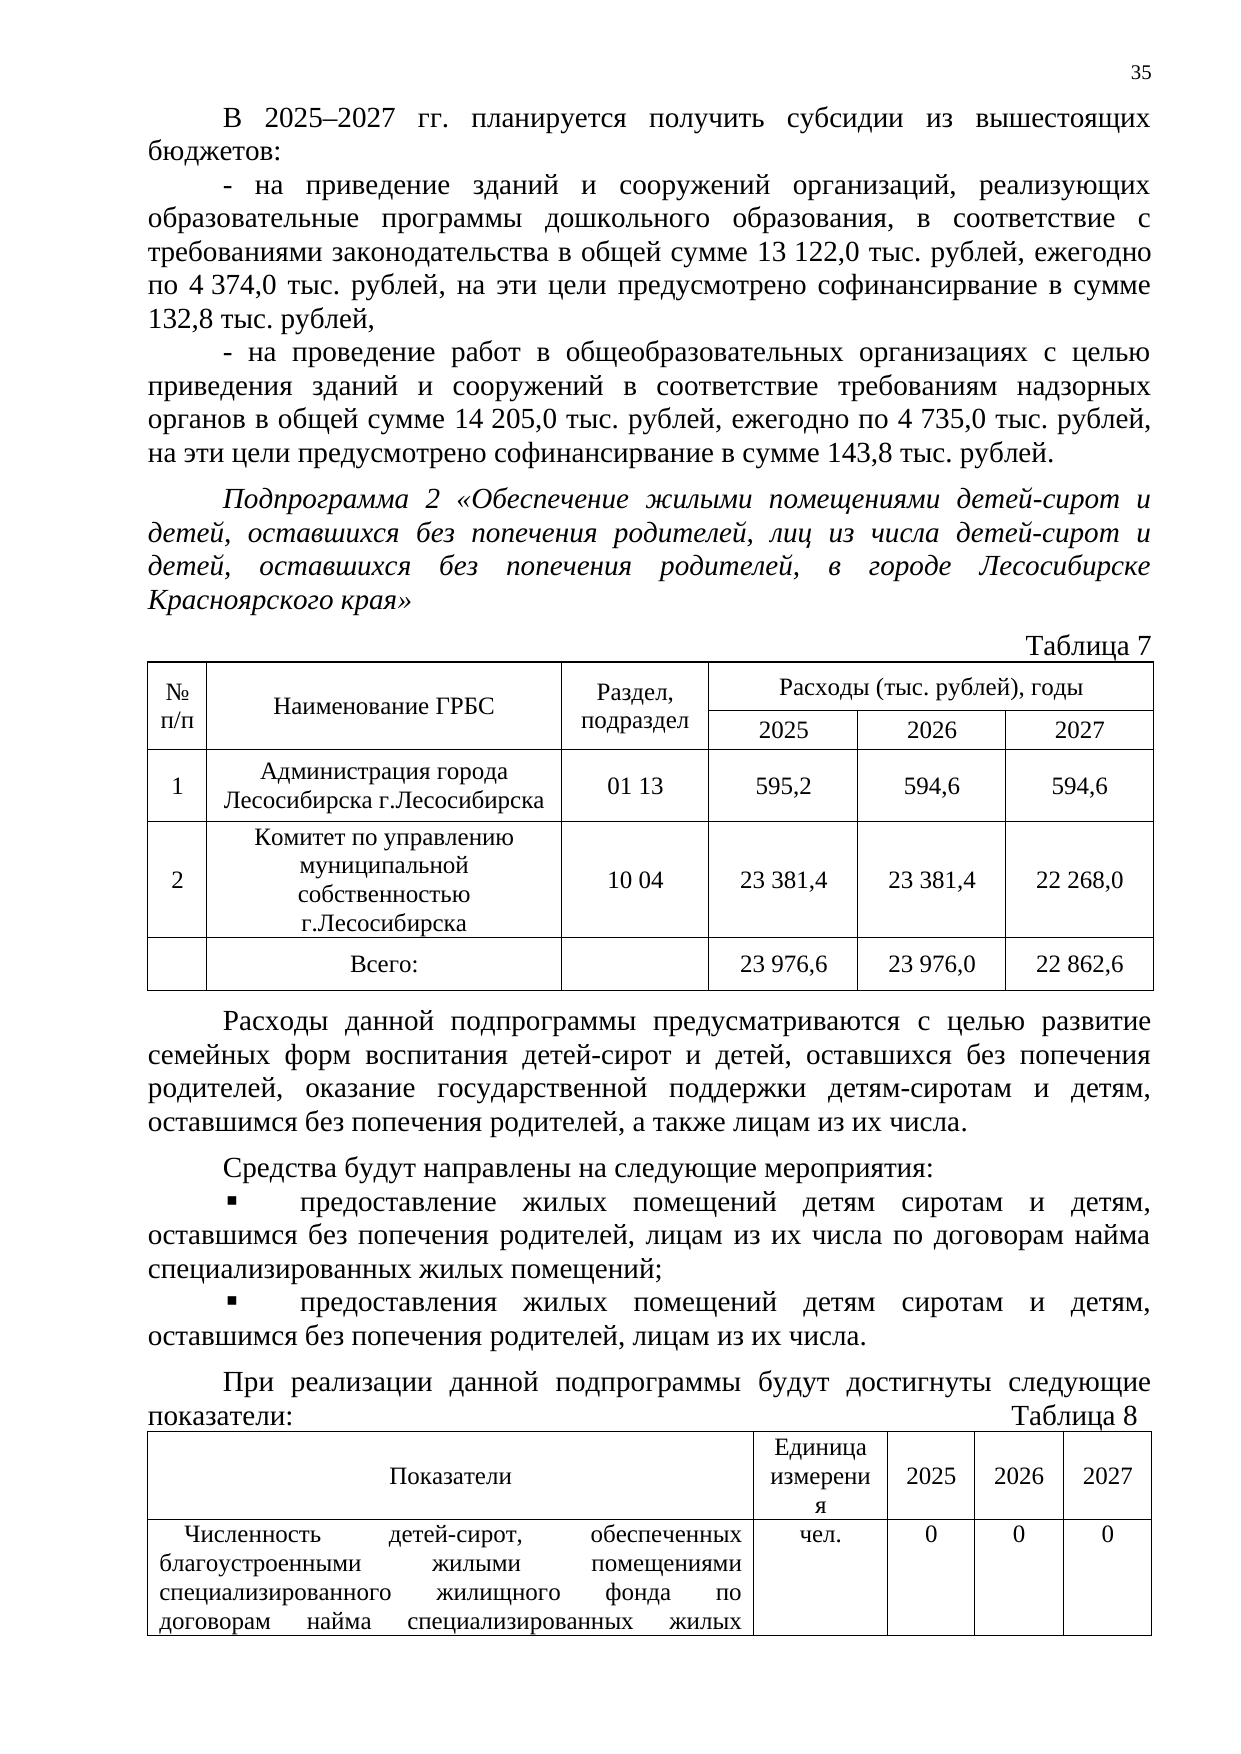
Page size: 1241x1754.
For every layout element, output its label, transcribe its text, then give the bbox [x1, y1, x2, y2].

table_cell [148, 938, 206, 990]
text Таблица 7 [148, 628, 1152, 661]
table_cell 2026 [858, 711, 1005, 748]
table_cell Всего: [207, 938, 561, 990]
text - на приведение зданий и сооружений организаций, реализующих образовательные программы дошкольного образования, в соответствие с требованиями законодательства в общей сумме 13 122,0 тыс. рублей, ежегодно по 4 374,0 тыс. рублей, на эти цели предусмотрено софинансирвание в сумме 132,8 тыс. рублей, [148, 167, 1152, 334]
table_header 2025 [888, 1432, 974, 1518]
text - на проведение работ в общеобразовательных организациях с целью приведения зданий и сооружений в соответствие требованиям надзорных органов в общей сумме 14 205,0 тыс. рублей, ежегодно по 4 735,0 тыс. рублей, на эти цели предусмотрено софинансирвание в сумме 143,8 тыс. рублей. [148, 334, 1152, 469]
text В 2025–2027 гг. планируется получить субсидии из вышестоящих бюджетов: [148, 100, 1152, 167]
table_cell 23 381,4 [858, 822, 1005, 937]
table_header Наименование ГРБС [207, 663, 561, 748]
table_header 2027 [1064, 1432, 1151, 1518]
table_cell 595,2 [709, 750, 857, 821]
table_header Единица измерения [754, 1432, 887, 1518]
table_header Показатели [148, 1432, 753, 1518]
table_cell Комитет по управлению муниципальной собственностью г.Лесосибирска [207, 822, 561, 937]
table_cell 01 13 [562, 750, 708, 821]
text Расходы данной подпрограммы предусматриваются с целью развитие семейных форм воспитания детей-сирот и детей, оставшихся без попечения родителей, оказание государственной поддержки детям-сиротам и детям, оставшимся без попечения родителей, а также лицам из их числа. [148, 1003, 1152, 1138]
table_cell 23 976,0 [858, 938, 1005, 990]
table_header Раздел, подраздел [562, 663, 708, 748]
table_cell Администрация города Лесосибирска г.Лесосибирска [207, 750, 561, 821]
table_cell [562, 938, 708, 990]
table_cell 2 [148, 822, 206, 937]
table_cell чел. [754, 1520, 887, 1634]
table_cell 23 381,4 [709, 822, 857, 937]
table_cell 594,6 [1006, 750, 1153, 821]
text Средства будут направлены на следующие мероприятия: [148, 1150, 1152, 1184]
table_header № п/п [148, 663, 206, 748]
table_cell 2025 [709, 711, 857, 748]
table_cell 2027 [1006, 711, 1153, 748]
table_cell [148, 1520, 753, 1634]
table_cell 23 976,6 [709, 938, 857, 990]
table_header Расходы (тыс. рублей), годы [709, 663, 1153, 710]
table_cell 0 [1064, 1520, 1151, 1634]
list предоставление жилых помещений детям сиротам и детям, оставшимся без попечения родителей, лицам из их числа по договорам найма специализированных жилых помещений; [148, 1184, 1152, 1284]
list предоставления жилых помещений детям сиротам и детям, оставшимся без попечения родителей, лицам из их числа. [148, 1284, 1152, 1352]
text Подпрограмма 2 «Обеспечение жилыми помещениями детей-сирот и детей, оставшихся без попечения родителей, лиц из числа детей-сирот и детей, оставшихся без попечения родителей, в городе Лесосибирске Красноярского края» [148, 481, 1152, 615]
table_cell 22 862,6 [1006, 938, 1153, 990]
table_cell 1 [148, 750, 206, 821]
table_cell 0 [888, 1520, 974, 1634]
text При реализации данной подпрограммы будут достигнуты следующие показатели: Таблица 8 [148, 1364, 1152, 1431]
table_cell 22 268,0 [1006, 822, 1153, 937]
table_cell 0 [975, 1520, 1063, 1634]
table_cell 10 04 [562, 822, 708, 937]
table_cell 594,6 [858, 750, 1005, 821]
table_header 2026 [975, 1432, 1063, 1518]
